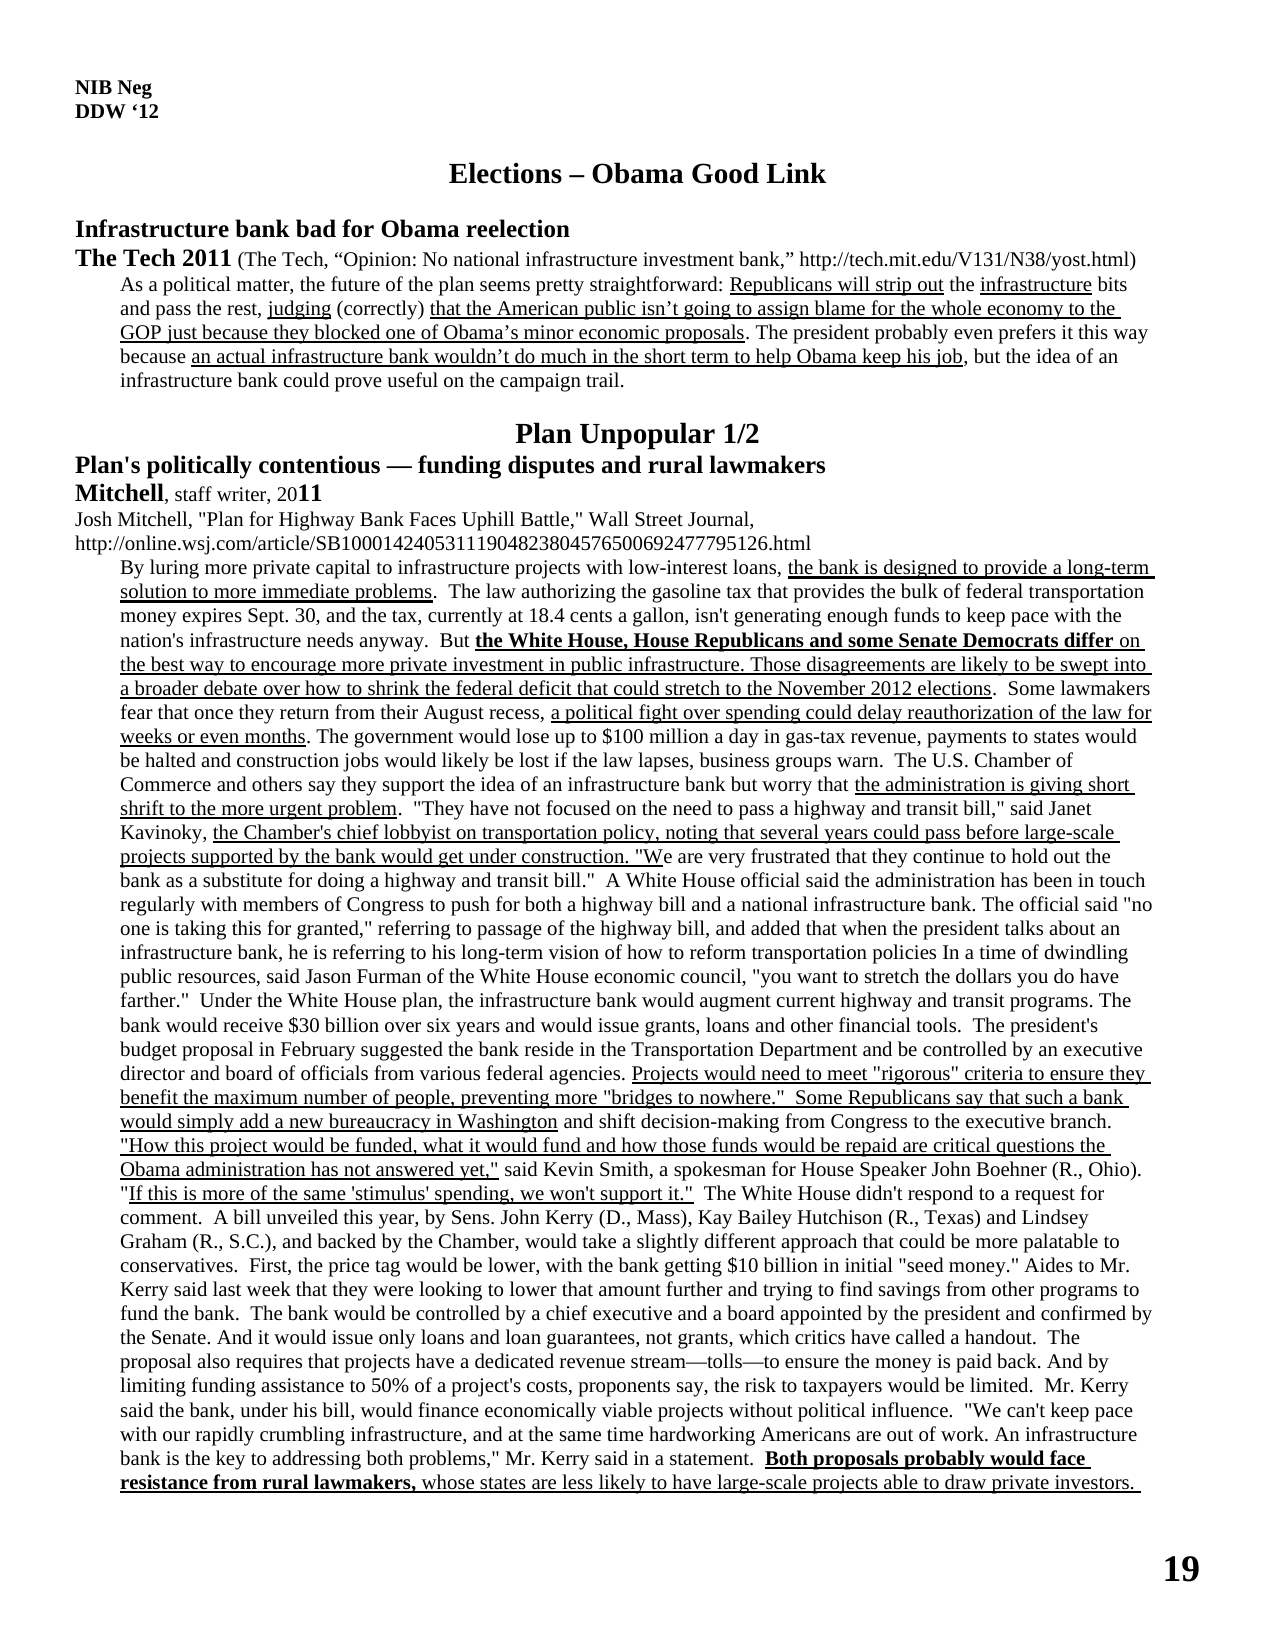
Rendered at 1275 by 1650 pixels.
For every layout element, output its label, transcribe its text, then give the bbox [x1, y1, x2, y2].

text Mitchell, staff writer, 2011 [75, 478, 1200, 507]
subtitle Plan Unpopular 1/2 [75, 416, 1200, 450]
text As a political matter, the future of the plan seems pretty straightforward: Republicans will strip out the infrastructure bits and pass the rest, judging (correctly) that the American public isn’t going to assign blame for the whole economy to the GOP just because they blocked one of Obama’s minor economic proposals. The president probably even prefers it this way because an actual infrastructure bank wouldn’t do much in the short term to help Obama keep his job, but the idea of an infrastructure bank could prove useful on the campaign trail. [120, 272, 1155, 392]
text The Tech 2011 (The Tech, “Opinion: No national infrastructure investment bank,” http://tech.mit.edu/V131/N38/yost.html) [75, 243, 1200, 272]
text Josh Mitchell, "Plan for Highway Bank Faces Uphill Battle," Wall Street Journal, http://online.wsj.com/article/SB10001424053111904823804576500692477795126.html [75, 507, 1200, 555]
text Plan's politically contentious — funding disputes and rural lawmakers [75, 450, 1200, 478]
subtitle Elections – Obama Good Link [75, 157, 1200, 190]
text Infrastructure bank bad for Obama reelection [75, 214, 1200, 243]
